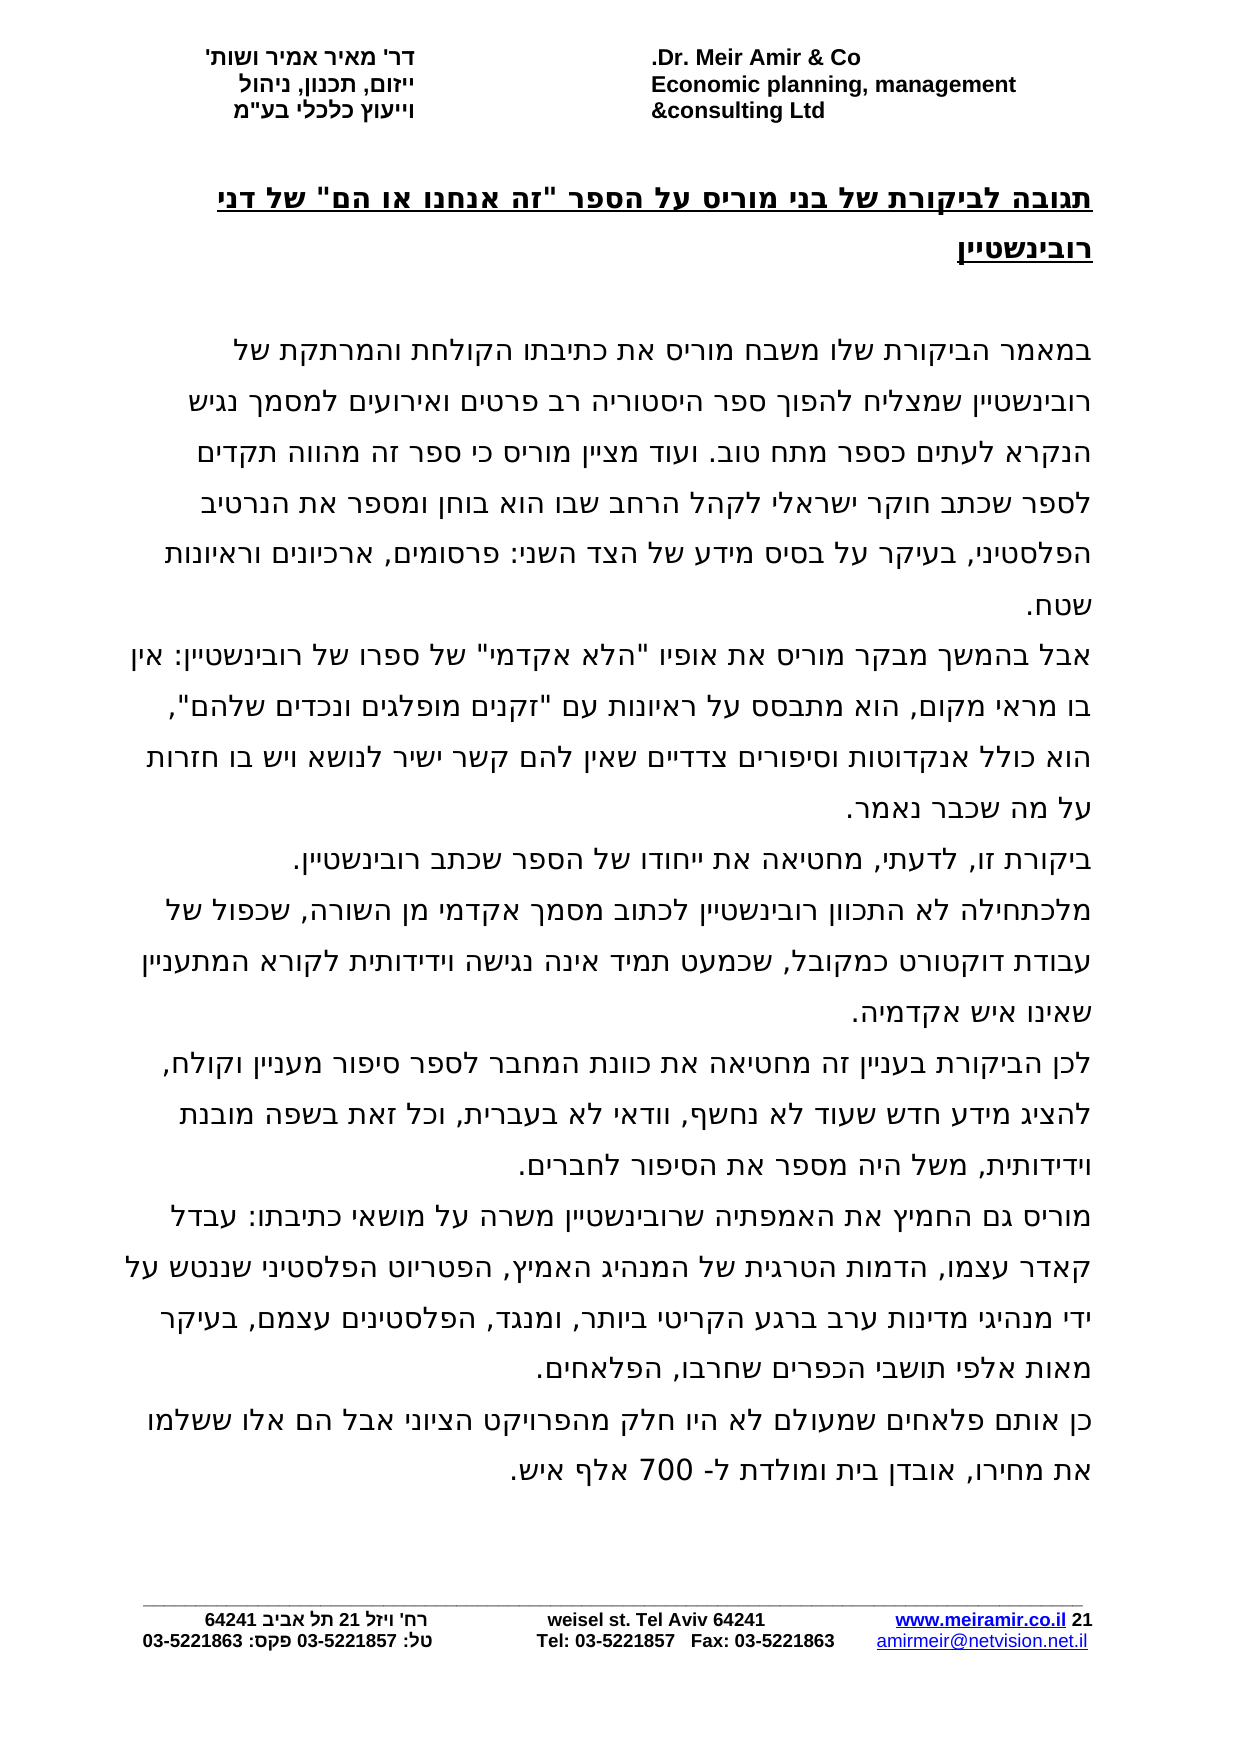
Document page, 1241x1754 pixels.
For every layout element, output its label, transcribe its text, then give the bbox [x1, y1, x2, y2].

text כן אותם פלאחים שמעולם לא היו חלק מהפרויקט הציוני אבל הם אלו ששלמו את מחירו, אובדן בית ומולדת ל- 700 אלף איש. [118, 1403, 1093, 1488]
text מוריס גם החמיץ את האמפתיה שרובינשטיין משרה על מושאי כתיבתו: עבדל קאדר עצמו, הדמות הטרגית של המנהיג האמיץ, הפטריוט הפלסטיני שננטש על ידי מנהיגי מדינות ערב ברגע הקריטי ביותר, ומנגד, הפלסטינים עצמם, בעיקר מאות אלפי תושבי הכפרים שחרבו, הפלאחים. [118, 1199, 1093, 1386]
text במאמר הביקורת שלו משבח מוריס את כתיבתו הקולחת והמרתקת של רובינשטיין שמצליח להפוך ספר היסטוריה רב פרטים ואירועים למסמך נגיש הנקרא לעתים כספר מתח טוב. ועוד מציין מוריס כי ספר זה מהווה תקדים לספר שכתב חוקר ישראלי לקהל הרחב שבו הוא בוחן ומספר את הנרטיב הפלסטיני, בעיקר על בסיס מידע של הצד השני: פרסומים, ארכיונים וראיונות שטח. [118, 333, 1093, 622]
text ביקורת זו, לדעתי, מחטיאה את ייחודו של הספר שכתב רובינשטיין. [118, 842, 1093, 876]
text תגובה לביקורת של בני מוריס על הספר "זה אנחנו או הם" של דני רובינשטיין [118, 181, 1093, 266]
text מלכתחילה לא התכוון רובינשטיין לכתוב מסמך אקדמי מן השורה, שכפול של עבודת דוקטורט כמקובל, שכמעט תמיד אינה נגישה וידידותית לקורא המתעניין שאינו איש אקדמיה. [118, 893, 1093, 1029]
text לכן הביקורת בעניין זה מחטיאה את כוונת המחבר לספר סיפור מעניין וקולח, להציג מידע חדש שעוד לא נחשף, וודאי לא בעברית, וכל זאת בשפה מובנת וידידותית, משל היה מספר את הסיפור לחברים. [118, 1046, 1093, 1182]
text אבל בהמשך מבקר מוריס את אופיו "הלא אקדמי" של ספרו של רובינשטיין: אין בו מראי מקום, הוא מתבסס על ראיונות עם "זקנים מופלגים ונכדים שלהם", הוא כולל אנקדוטות וסיפורים צדדיים שאין להם קשר ישיר לנושא ויש בו חזרות על מה שכבר נאמר. [118, 639, 1093, 826]
